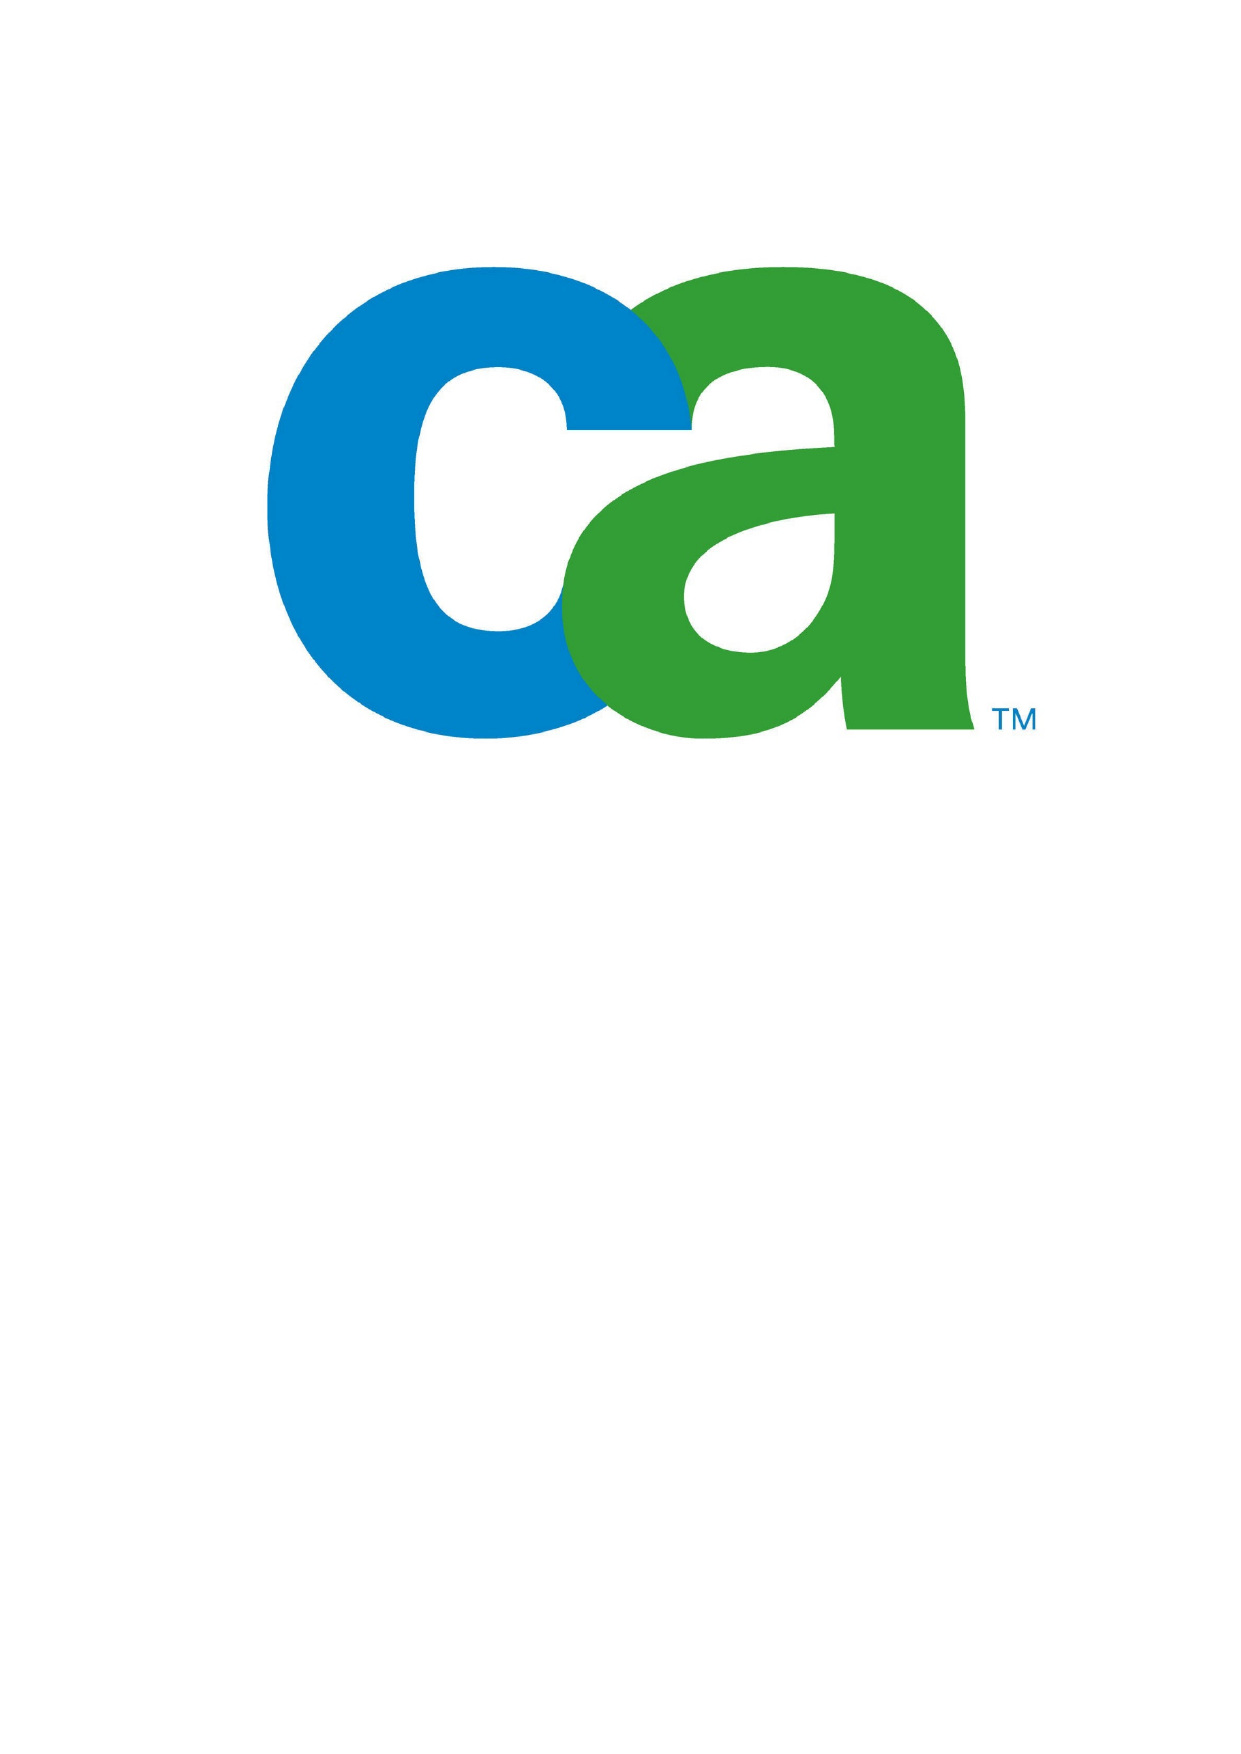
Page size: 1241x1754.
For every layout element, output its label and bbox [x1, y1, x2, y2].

picture [150, 150, 1091, 856]
